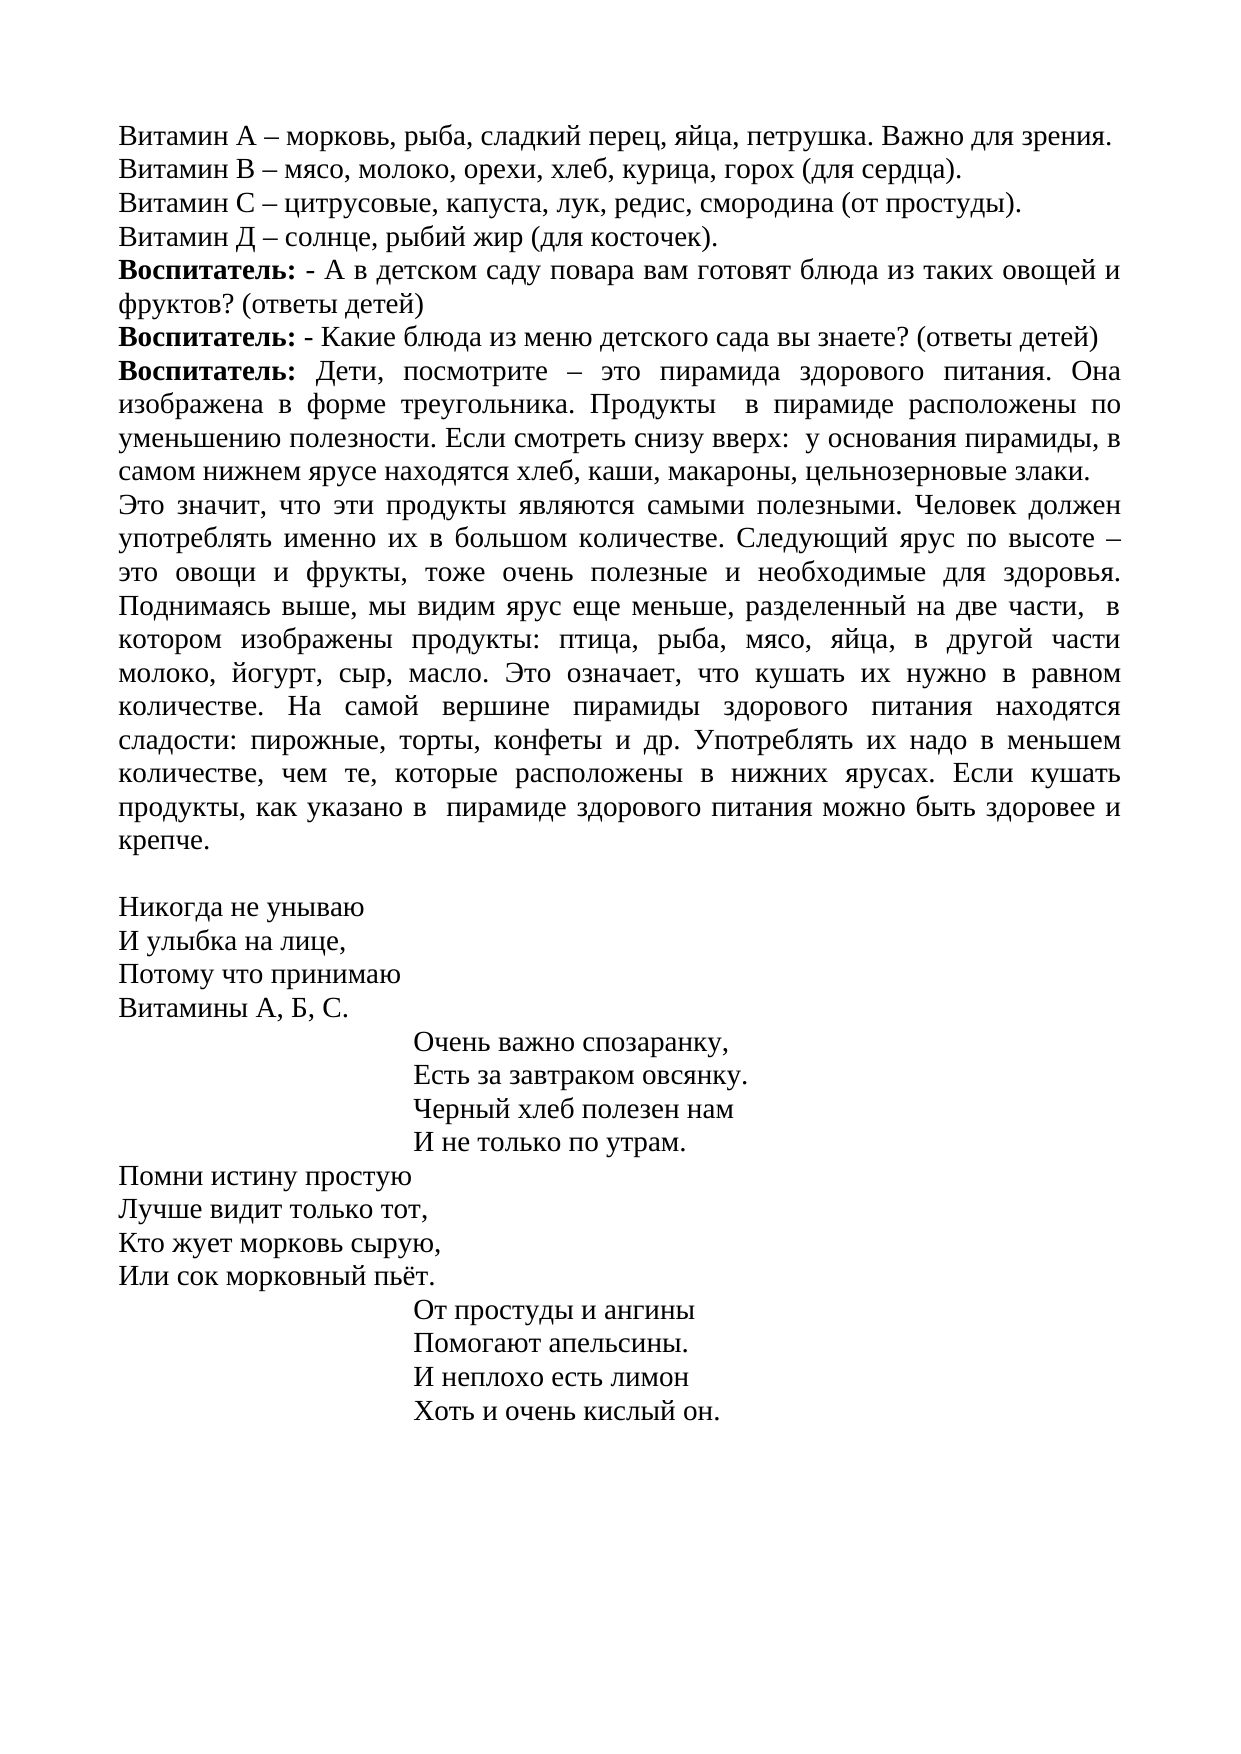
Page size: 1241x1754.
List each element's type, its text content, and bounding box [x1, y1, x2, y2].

text Витамин Д – солнце, рыбий жир (для косточек). [118, 219, 1122, 252]
text Кто жует морковь сырую, [118, 1225, 1122, 1258]
text Потому что принимаю [118, 957, 1122, 990]
text Воспитатель: - Какие блюда из меню детского сада вы знаете? (ответы детей) [118, 319, 1122, 353]
text От простуды и ангины [413, 1292, 1122, 1326]
text Лучше видит только тот, [118, 1191, 1122, 1225]
text Витамин А – морковь, рыба, сладкий перец, яйца, петрушка. Важно для зрения. [118, 118, 1122, 152]
text Хоть и очень кислый он. [413, 1393, 1122, 1426]
text Воспитатель: Дети, посмотрите – это пирамида здорового питания. Она изображена в форме треугольника. Продукты в пирамиде расположены по уменьшению полезности. Если смотреть снизу вверх: у основания пирамиды, в самом нижнем ярусе находятся хлеб, каши, макароны, цельнозерновые злаки. [118, 353, 1122, 487]
text И неплохо есть лимон [413, 1359, 1122, 1393]
text Есть за завтраком овсянку. [413, 1057, 1122, 1091]
text Никогда не унываю [118, 889, 1122, 923]
text И улыбка на лице, [118, 923, 1122, 957]
text Очень важно спозаранку, [413, 1024, 1122, 1057]
text Помни истину простую [118, 1158, 1122, 1191]
text Витамин С – цитрусовые, капуста, лук, редис, смородина (от простуды). [118, 185, 1122, 219]
text Витамин В – мясо, молоко, орехи, хлеб, курица, горох (для сердца). [118, 152, 1122, 185]
text Помогают апельсины. [413, 1326, 1122, 1359]
text Витамины А, Б, С. [118, 990, 1122, 1024]
text Это значит, что эти продукты являются самыми полезными. Человек должен употреблять именно их в большом количестве. Следующий ярус по высоте – это овощи и фрукты, тоже очень полезные и необходимые для здоровья. Поднимаясь выше, мы видим ярус еще меньше, разделенный на две части, в котором изображены продукты: птица, рыба, мясо, яйца, в другой части молоко, йогурт, сыр, масло. Это означает, что кушать их нужно в равном количестве. На самой вершине пирамиды здорового питания находятся сладости: пирожные, торты, конфеты и др. Употреблять их надо в меньшем количестве, чем те, которые расположены в нижних ярусах. Если кушать продукты, как указано в пирамиде здорового питания можно быть здоровее и крепче. [118, 487, 1122, 856]
text Воспитатель: - А в детском саду повара вам готовят блюда из таких овощей и фруктов? (ответы детей) [118, 252, 1122, 319]
text Или сок морковный пьёт. [118, 1258, 1122, 1292]
text Черный хлеб полезен нам [413, 1091, 1122, 1124]
text И не только по утрам. [413, 1124, 1122, 1158]
